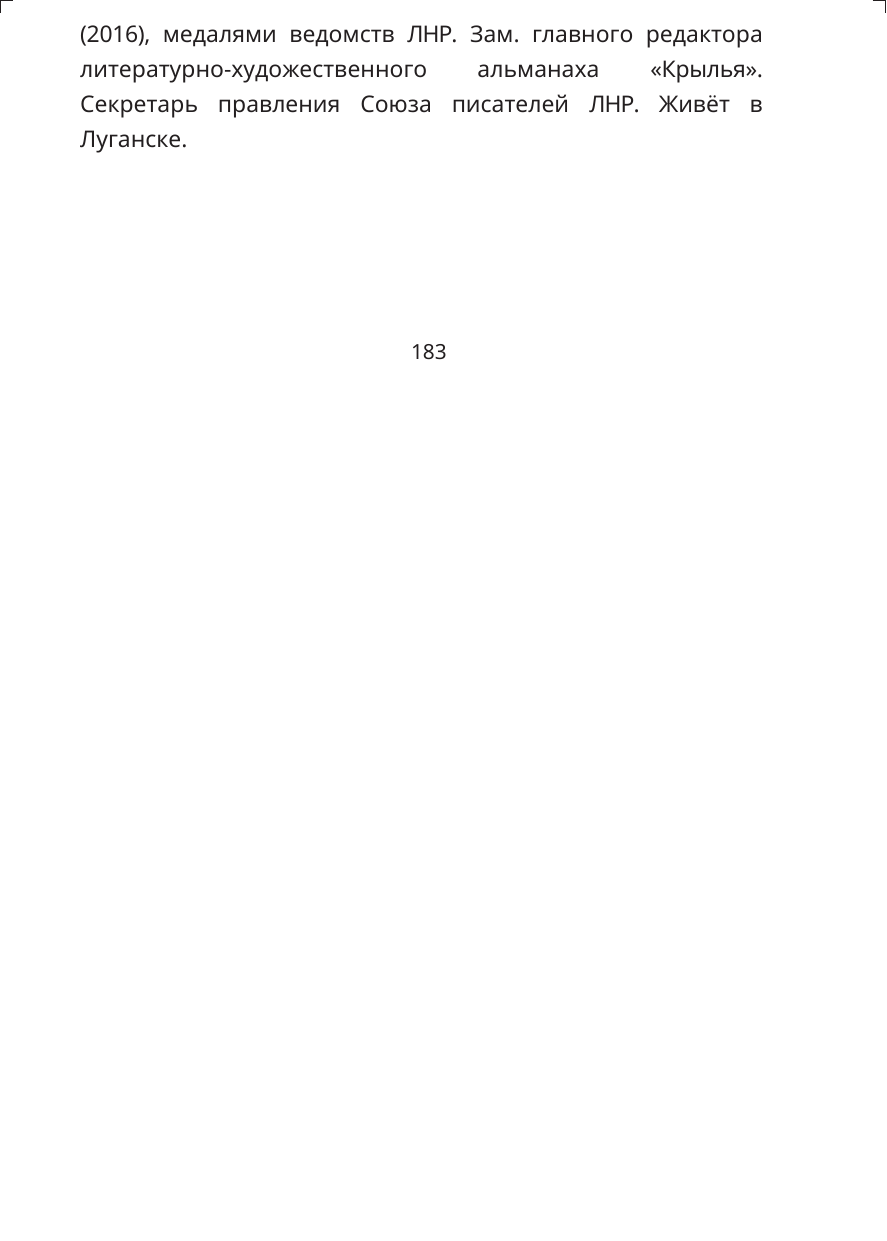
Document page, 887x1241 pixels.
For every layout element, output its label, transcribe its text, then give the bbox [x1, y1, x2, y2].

text 183 [121, 337, 737, 365]
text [80, 18, 763, 154]
